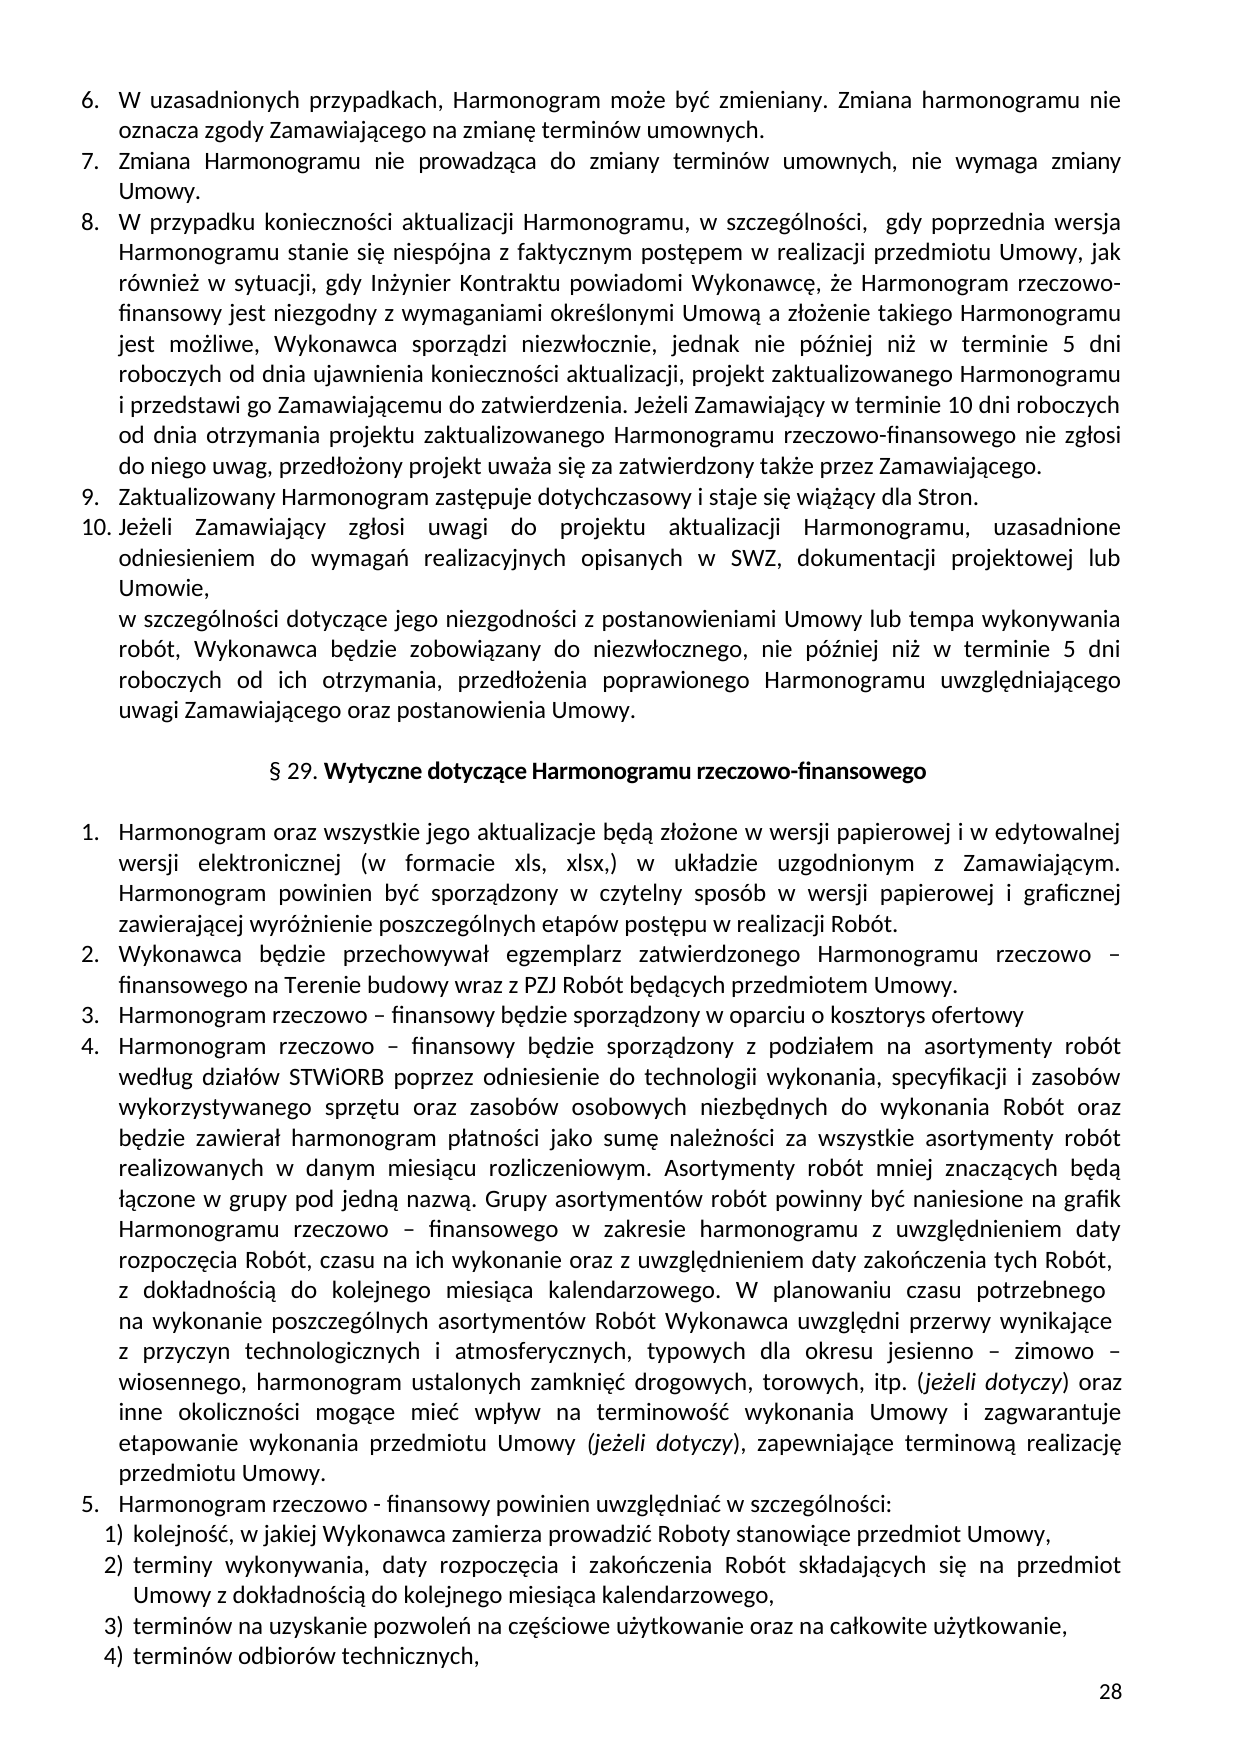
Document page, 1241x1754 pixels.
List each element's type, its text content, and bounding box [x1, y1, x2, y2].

list Harmonogram rzeczowo – finansowy będzie sporządzony z podziałem na asortymenty robót według działów STWiORB poprzez odniesienie do technologii wykonania, specyfikacji i zasobów wykorzystywanego sprzętu oraz zasobów osobowych niezbędnych do wykonania Robót oraz będzie zawierał harmonogram płatności jako sumę należności za wszystkie asortymenty robót realizowanych w danym miesiącu rozliczeniowym. Asortymenty robót mniej znaczących będą łączone w grupy pod jedną nazwą. Grupy asortymentów robót powinny być naniesione na grafik Harmonogramu rzeczowo – finansowego w zakresie harmonogramu z uwzględnieniem daty rozpoczęcia Robót, czasu na ich wykonanie oraz z uwzględnieniem daty zakończenia tych Robót, z dokładnością do kolejnego miesiąca kalendarzowego. W planowaniu czasu potrzebnego na wykonanie poszczególnych asortymentów Robót Wykonawca uwzględni przerwy wynikające z przyczyn technologicznych i atmosferycznych, typowych dla okresu jesienno – zimowo – wiosennego, harmonogram ustalonych zamknięć drogowych, torowych, itp. (jeżeli dotyczy) oraz inne okoliczności mogące mieć wpływ na terminowość wykonania Umowy i zagwarantuje etapowanie wykonania przedmiotu Umowy (jeżeli dotyczy), zapewniające terminową realizację przedmiotu Umowy. [81, 1030, 1122, 1488]
list Harmonogram oraz wszystkie jego aktualizacje będą złożone w wersji papierowej i w edytowalnej wersji elektronicznej (w formacie xls, xlsx,) w układzie uzgodnionym z Zamawiającym. Harmonogram powinien być sporządzony w czytelny sposób w wersji papierowej i graficznej zawierającej wyróżnienie poszczególnych etapów postępu w realizacji Robót. [81, 816, 1122, 938]
list Wykonawca będzie przechowywał egzemplarz zatwierdzonego Harmonogramu rzeczowo – finansowego na Terenie budowy wraz z PZJ Robót będących przedmiotem Umowy. [81, 938, 1122, 999]
list Zaktualizowany Harmonogram zastępuje dotychczasowy i staje się wiążący dla Stron. [81, 481, 1122, 511]
list W uzasadnionych przypadkach, Harmonogram może być zmieniany. Zmiana harmonogramu nie oznacza zgody Zamawiającego na zmianę terminów umownych. [81, 84, 1122, 145]
text § 29. Wytyczne dotyczące Harmonogramu rzeczowo-finansowego [74, 755, 1122, 786]
list terminy wykonywania, daty rozpoczęcia i zakończenia Robót składających się na przedmiot Umowy z dokładnością do kolejnego miesiąca kalendarzowego, [103, 1549, 1122, 1610]
list terminów na uzyskanie pozwoleń na częściowe użytkowanie oraz na całkowite użytkowanie, [103, 1610, 1122, 1641]
list terminów odbiorów technicznych, [103, 1641, 1122, 1671]
list Zmiana Harmonogramu nie prowadząca do zmiany terminów umownych, nie wymaga zmiany Umowy. [81, 145, 1122, 206]
list kolejność, w jakiej Wykonawca zamierza prowadzić Roboty stanowiące przedmiot Umowy, [103, 1518, 1122, 1549]
list Harmonogram rzeczowo – finansowy będzie sporządzony w oparciu o kosztorys ofertowy [81, 999, 1122, 1030]
list W przypadku konieczności aktualizacji Harmonogramu, w szczególności, gdy poprzednia wersja Harmonogramu stanie się niespójna z faktycznym postępem w realizacji przedmiotu Umowy, jak również w sytuacji, gdy Inżynier Kontraktu powiadomi Wykonawcę, że Harmonogram rzeczowo-finansowy jest niezgodny z wymaganiami określonymi Umową a złożenie takiego Harmonogramu jest możliwe, Wykonawca sporządzi niezwłocznie, jednak nie później niż w terminie 5 dni roboczych od dnia ujawnienia konieczności aktualizacji, projekt zaktualizowanego Harmonogramu i przedstawi go Zamawiającemu do zatwierdzenia. Jeżeli Zamawiający w terminie 10 dni roboczych od dnia otrzymania projektu zaktualizowanego Harmonogramu rzeczowo-finansowego nie zgłosi do niego uwag, przedłożony projekt uważa się za zatwierdzony także przez Zamawiającego. [81, 206, 1122, 481]
list Harmonogram rzeczowo - finansowy powinien uwzględniać w szczególności: [81, 1488, 1122, 1518]
list Jeżeli Zamawiający zgłosi uwagi do projektu aktualizacji Harmonogramu, uzasadnione odniesieniem do wymagań realizacyjnych opisanych w SWZ, dokumentacji projektowej lub Umowie, w szczególności dotyczące jego niezgodności z postanowieniami Umowy lub tempa wykonywania robót, Wykonawca będzie zobowiązany do niezwłocznego, nie później niż w terminie 5 dni roboczych od ich otrzymania, przedłożenia poprawionego Harmonogramu uwzględniającego uwagi Zamawiającego oraz postanowienia Umowy. [81, 511, 1122, 725]
